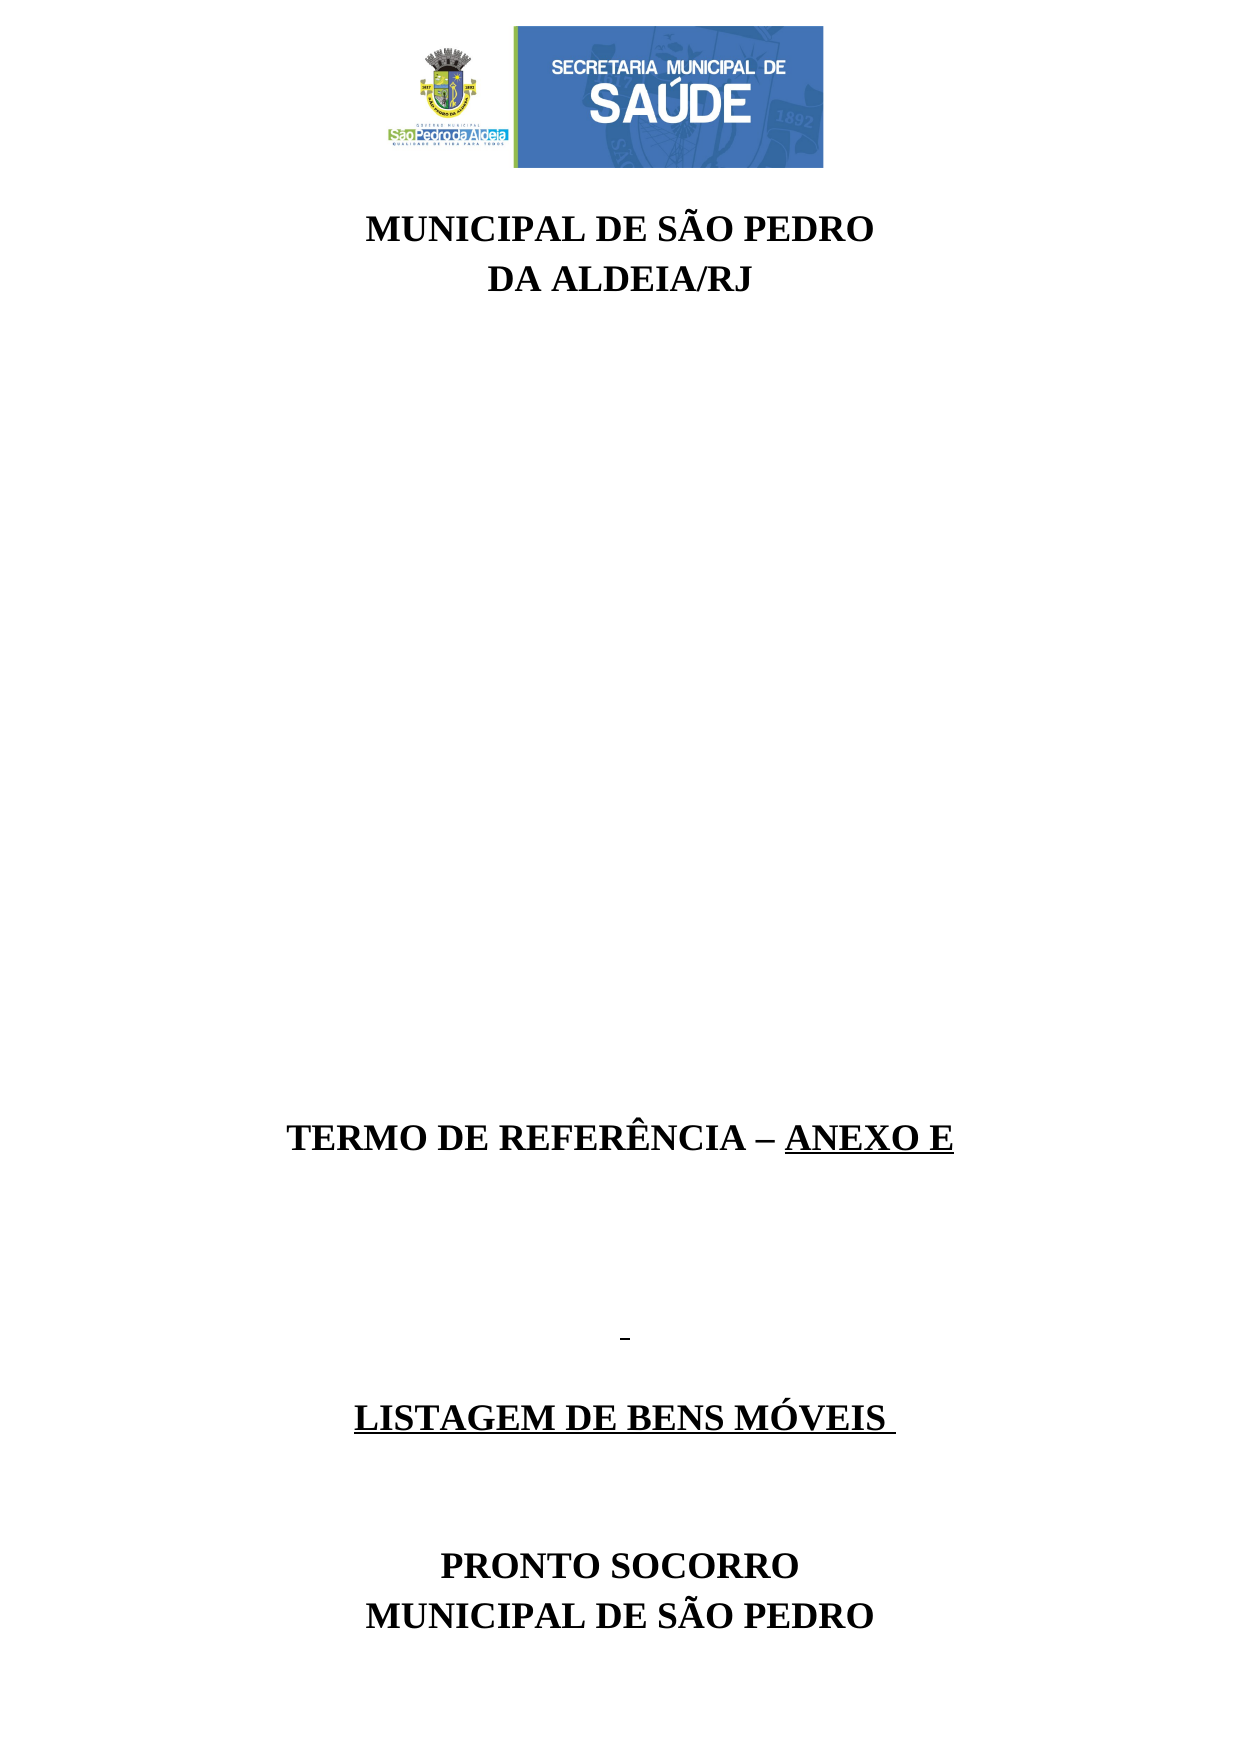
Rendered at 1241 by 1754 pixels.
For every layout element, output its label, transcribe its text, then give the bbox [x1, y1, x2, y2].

text TERMO DE REFERÊNCIA – ANEXO E [75, 1115, 1165, 1158]
text DA ALDEIA/RJ [75, 256, 1165, 299]
picture [381, 26, 824, 168]
text PRONTO SOCORRO [75, 1544, 1165, 1587]
text MUNICIPAL DE SÃO PEDRO [75, 1593, 1165, 1637]
text LISTAGEM DE BENS MÓVEIS [75, 1395, 1165, 1438]
text MUNICIPAL DE SÃO PEDRO [75, 207, 1165, 250]
